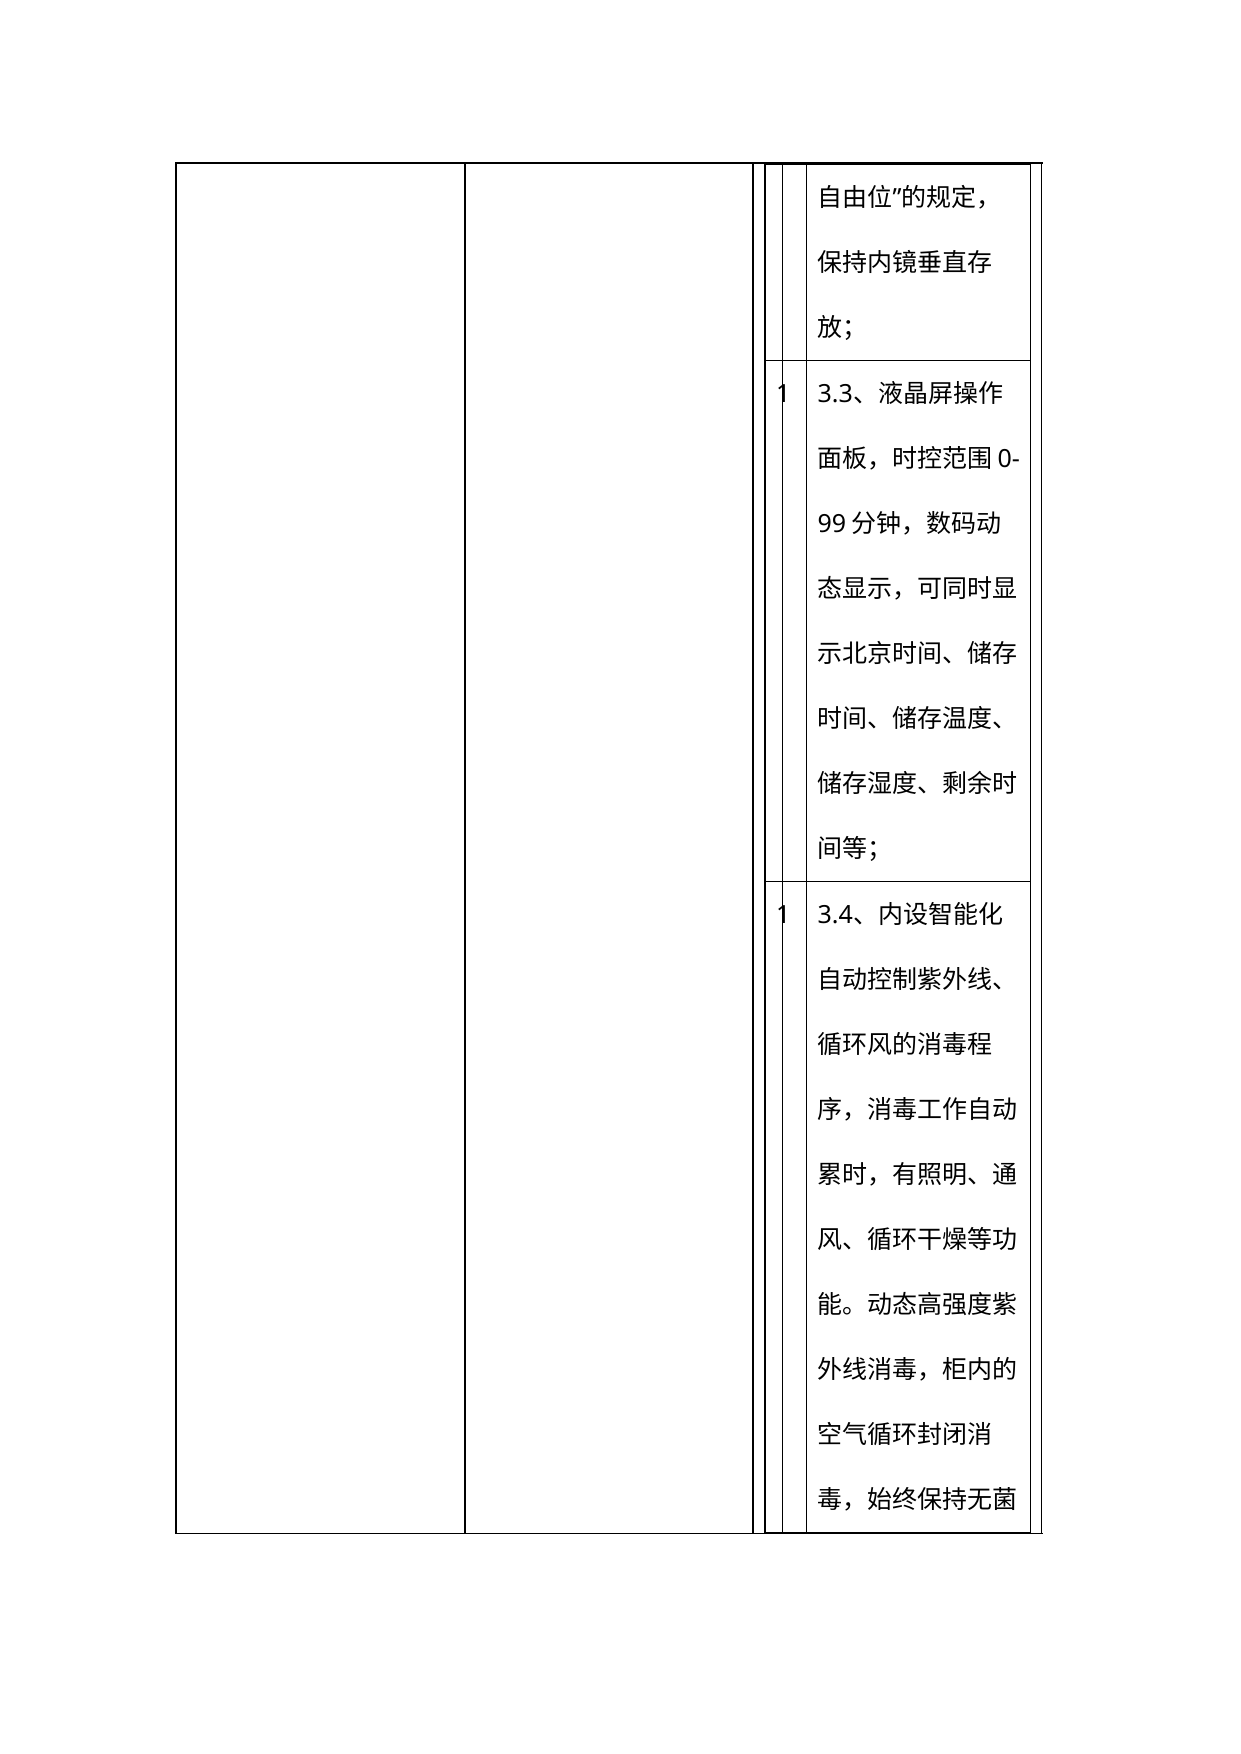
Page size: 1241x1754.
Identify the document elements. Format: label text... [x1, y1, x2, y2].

table_cell [807, 882, 1030, 1532]
table_cell [783, 882, 806, 1532]
table_cell [783, 361, 806, 881]
table_cell [466, 164, 752, 1533]
table_cell [754, 164, 764, 1533]
table_cell [807, 361, 1030, 881]
table_cell [766, 882, 782, 1532]
table_cell [1031, 164, 1041, 1533]
table_cell [807, 165, 1030, 360]
table_cell 1 [177, 164, 464, 1533]
table_cell [766, 361, 782, 881]
table_cell [766, 165, 782, 360]
table_cell [783, 165, 806, 360]
